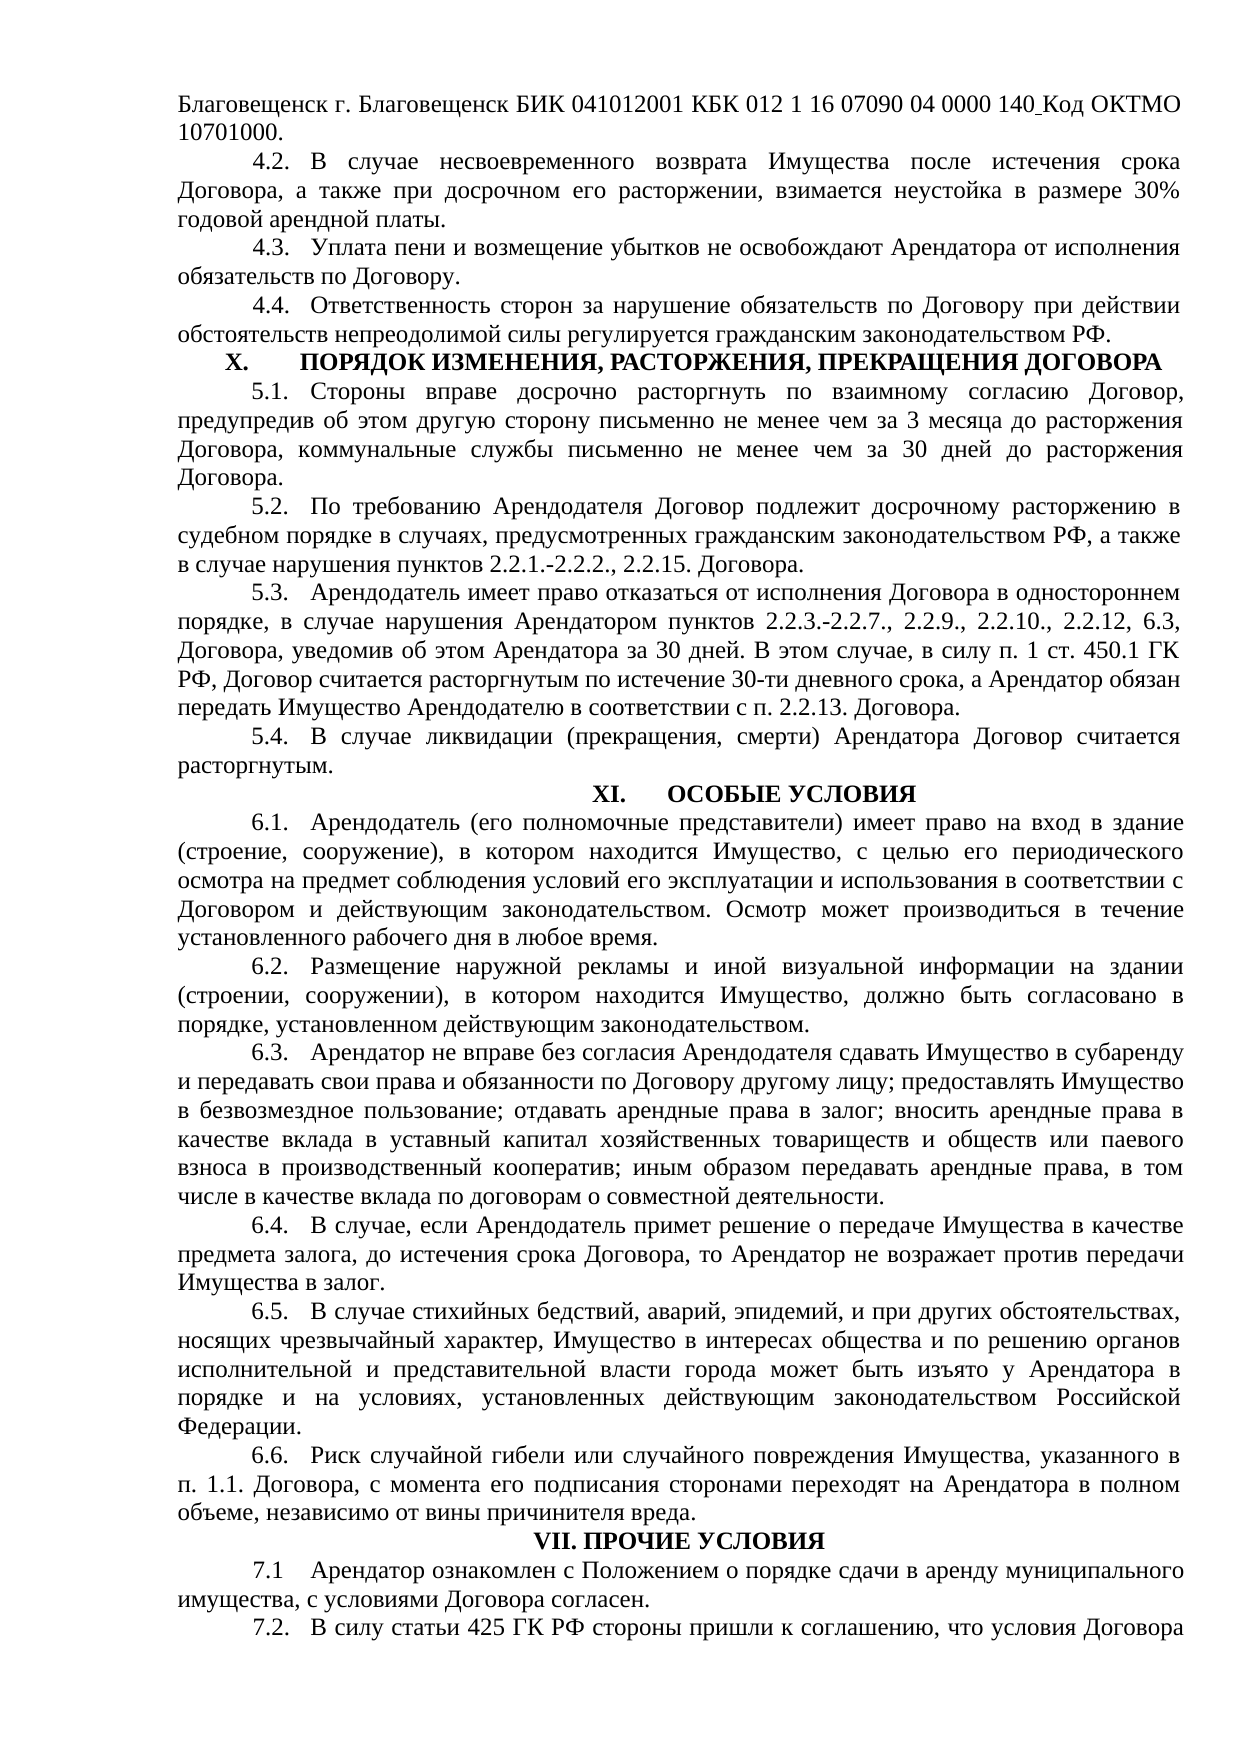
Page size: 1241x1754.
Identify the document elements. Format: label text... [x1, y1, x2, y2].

text 6.1. Арендодатель (его полномочные представители) имеет право на вход в здание (строение, сооружение), в котором находится Имущество, с целью его периодического осмотра на предмет соблюдения условий его эксплуатации и использования в соответствии с Договором и действующим законодательством. Осмотр может производиться в течение установленного рабочего дня в любое время. [177, 807, 1185, 951]
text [177, 89, 1181, 146]
list ОСОБЫЕ УСЛОВИЯ [327, 779, 1181, 807]
text 4.3. Уплата пени и возмещение убытков не освобождают Арендатора от исполнения обязательств по Договору. [177, 232, 1181, 290]
text 6.2. Размещение наружной рекламы и иной визуальной информации на здании (строении, сооружении), в котором находится Имущество, должно быть согласовано в порядке, установленном действующим законодательством. [177, 951, 1185, 1037]
subtitle ПОРЯДОК ИЗМЕНЕНИЯ, РАСТОРЖЕНИЯ, ПРЕКРАЩЕНИЯ ДОГОВОРА [206, 347, 1181, 376]
text 5.3. Арендодатель имеет право отказаться от исполнения Договора в одностороннем порядке, в случае нарушения Арендатором пунктов 2.2.3.-2.2.7., 2.2.9., 2.2.10., 2.2.12, 6.3, Договора, уведомив об этом Арендатора за 30 дней. В этом случае, в силу п. 1 ст. 450.1 ГК РФ, Договор считается расторгнутым по истечение 30-ти дневного срока, а Арендатор обязан передать Имущество Арендодателю в соответствии с п. 2.2.13. Договора. [177, 577, 1181, 721]
text 6.3. Арендатор не вправе без согласия Арендодателя сдавать Имущество в субаренду и передавать свои права и обязанности по Договору другому лицу; предоставлять Имущество в безвозмездное пользование; отдавать арендные права в залог; вносить арендные права в качестве вклада в уставный капитал хозяйственных товариществ и обществ или паевого взноса в производственный кооператив; иным образом передавать арендные права, в том числе в качестве вклада по договорам о совместной деятельности. [177, 1037, 1185, 1210]
text 5.1. Стороны вправе досрочно расторгнуть по взаимному согласию Договор, предупредив об этом другую сторону письменно не менее чем за 3 месяца до расторжения Договора, коммунальные службы письменно не менее чем за 30 дней до расторжения Договора. [177, 376, 1185, 491]
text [177, 1612, 1185, 1641]
text 5.2. По требованию Арендодателя Договор подлежит досрочному расторжению в судебном порядке в случаях, предусмотренных гражданским законодательством РФ, а также в случае нарушения пунктов 2.2.1.-2.2.2., 2.2.15. Договора. [177, 491, 1181, 577]
text 5.4. В случае ликвидации (прекращения, смерти) Арендатора Договор считается расторгнутым. [177, 721, 1181, 779]
text 4.2. В случае несвоевременного возврата Имущества после истечения срока Договора, а также при досрочном его расторжении, взимается неустойка в размере 30% годовой арендной платы. [177, 146, 1181, 232]
text 4.4. Ответственность сторон за нарушение обязательств по Договору при действии обстоятельств непреодолимой силы регулируется гражданским законодательством РФ. [177, 290, 1181, 347]
subtitle VII. ПРОЧИЕ УСЛОВИЯ [177, 1526, 1181, 1555]
text 6.5. В случае стихийных бедствий, аварий, эпидемий, и при других обстоятельствах, носящих чрезвычайный характер, Имущество в интересах общества и по решению органов исполнительной и представительной власти города может быть изъято у Арендатора в порядке и на условиях, установленных действующим законодательством Российской Федерации. [177, 1296, 1181, 1440]
text 7.1 Арендатор ознакомлен с Положением о порядке сдачи в аренду муниципального имущества, с условиями Договора согласен. [177, 1555, 1185, 1612]
text 6.6. Риск случайной гибели или случайного повреждения Имущества, указанного в п. 1.1. Договора, с момента его подписания сторонами переходят на Арендатора в полном объеме, независимо от вины причинителя вреда. [177, 1440, 1181, 1526]
text 6.4. В случае, если Арендодатель примет решение о передаче Имущества в качестве предмета залога, до истечения срока Договора, то Арендатор не возражает против передачи Имущества в залог. [177, 1210, 1185, 1296]
